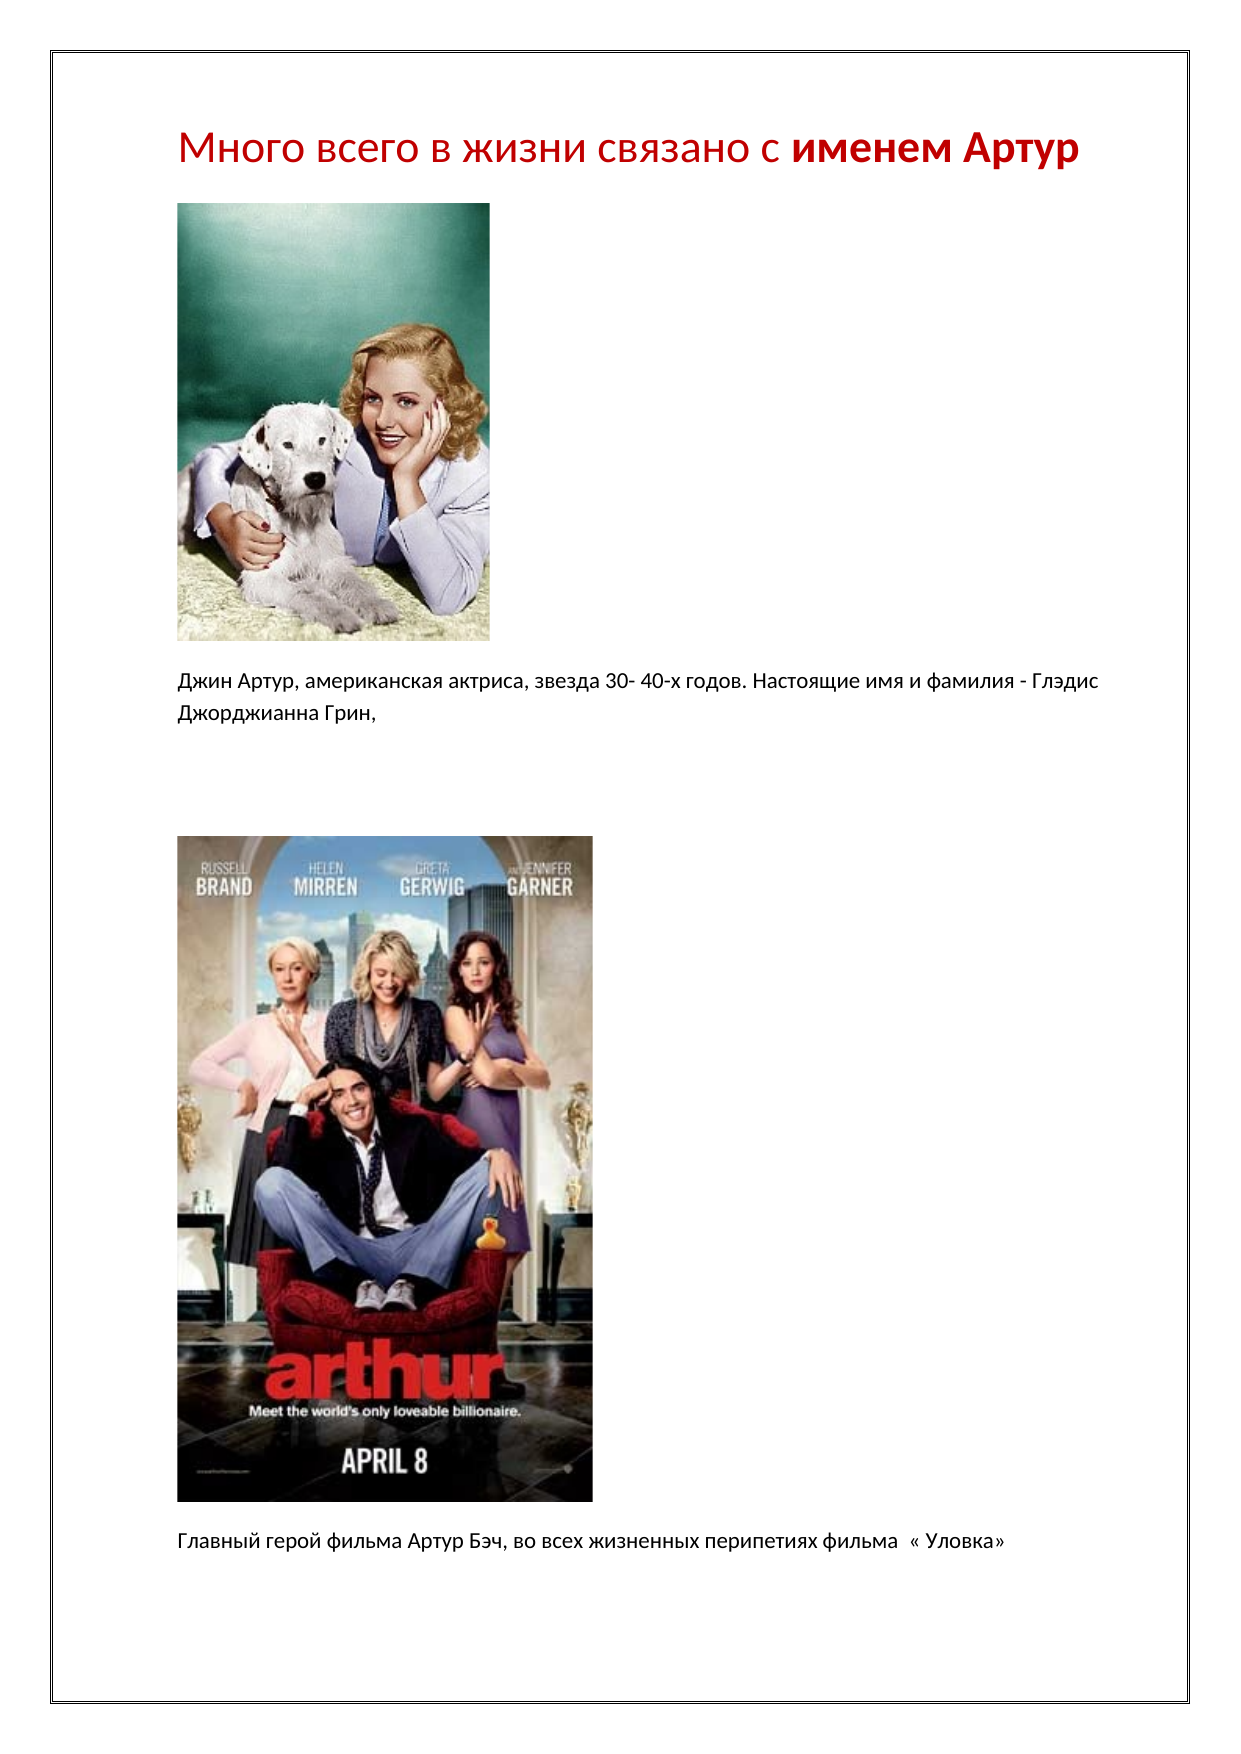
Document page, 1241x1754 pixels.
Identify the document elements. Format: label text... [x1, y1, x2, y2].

text Главный герой фильма Артур Бэч, во всех жизненных перипетиях фильма « Уловка» [177, 1527, 1152, 1555]
picture [177, 836, 593, 1502]
text Джин Артур, американская актриса, звезда 30- 40-х годов. Настоящие имя и фамилия - Глэдис Джорджианна Грин, [177, 666, 1152, 726]
picture [177, 203, 490, 641]
text Много всего в жизни связано с именем Артур [177, 118, 1152, 174]
